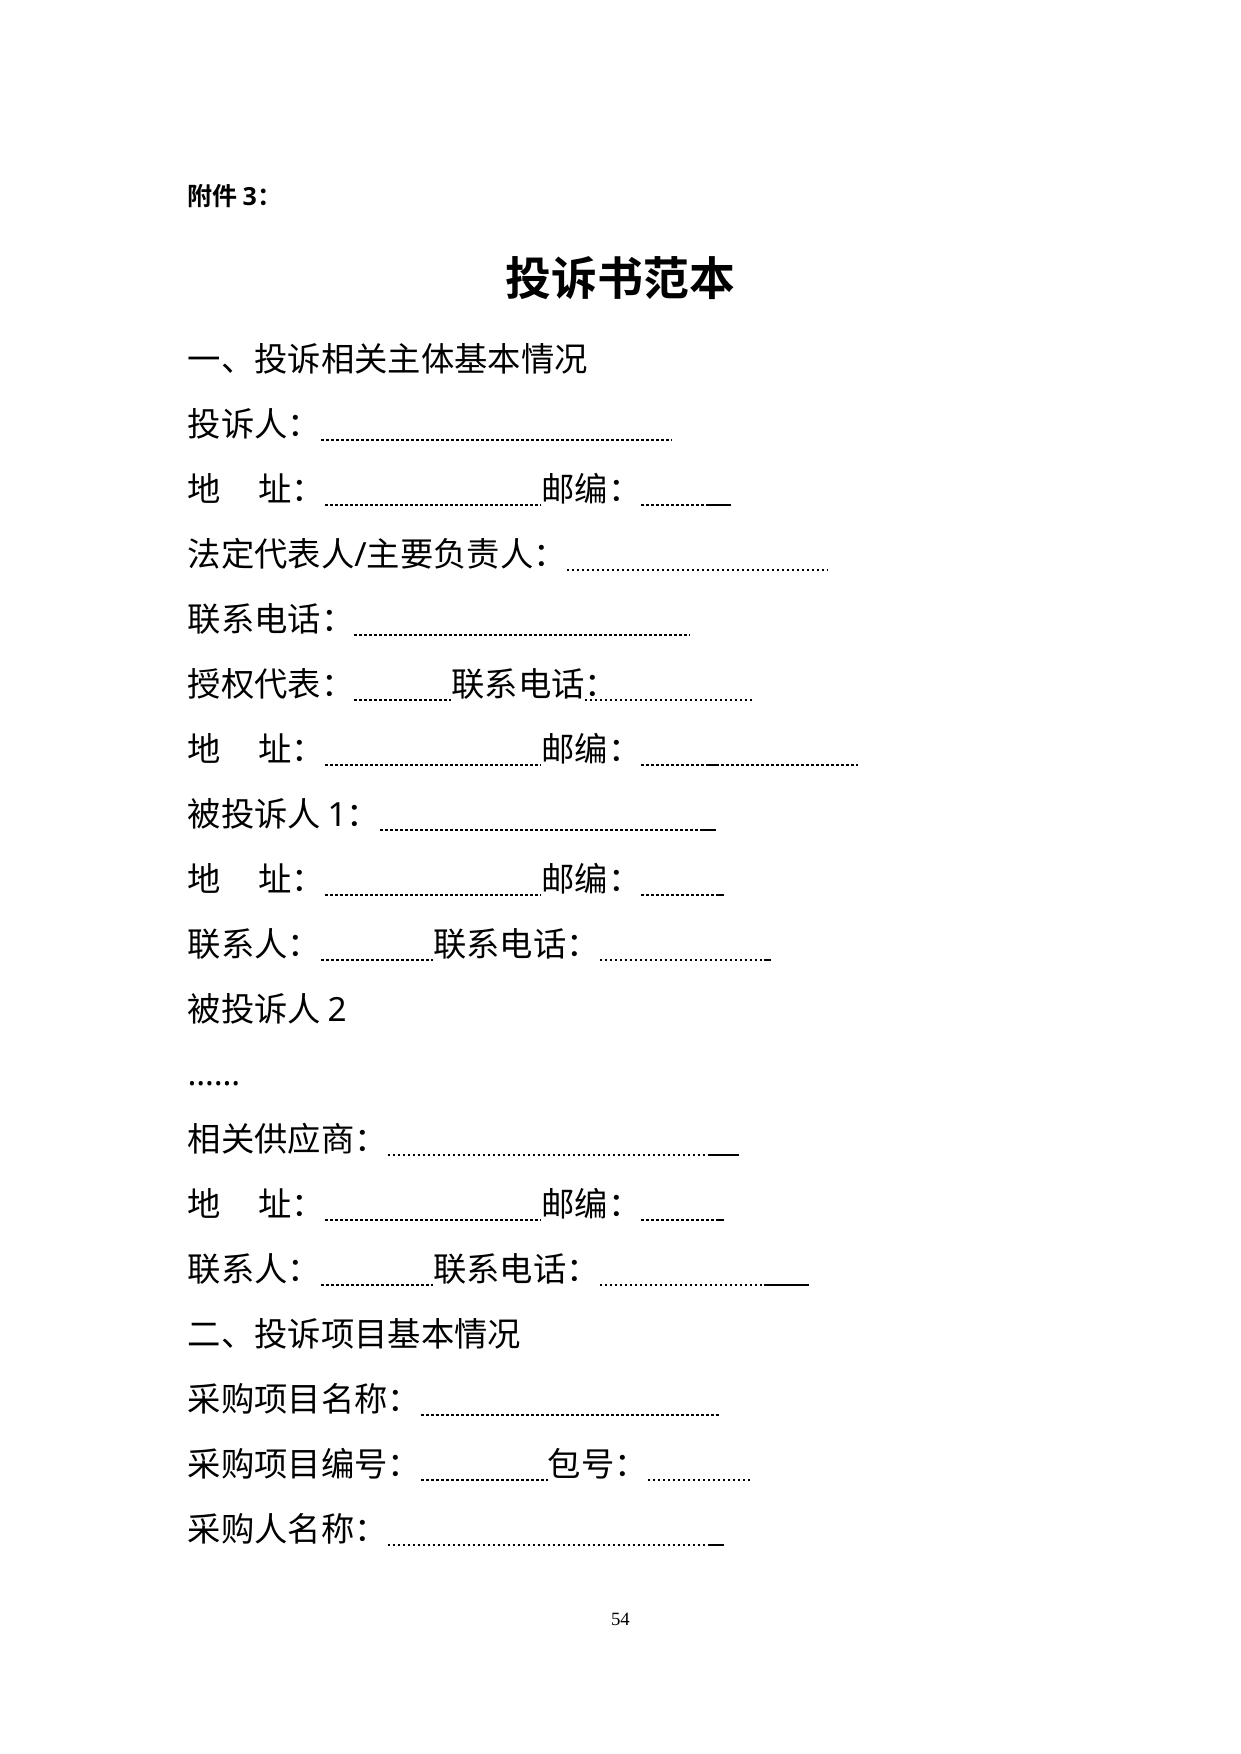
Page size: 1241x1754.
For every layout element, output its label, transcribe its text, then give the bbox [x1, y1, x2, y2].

text 地 址： 邮编： [187, 454, 1053, 519]
text 相关供应商： [187, 1104, 1053, 1169]
text 授权代表： 联系电话： [187, 649, 1053, 714]
text 二、投诉项目基本情况 [187, 1299, 1053, 1364]
text 附件3： [187, 162, 1053, 227]
text 联系电话： [187, 584, 1053, 649]
text 联系人： 联系电话： [187, 1234, 1053, 1299]
text …… [187, 1039, 1053, 1104]
text 采购人名称： [187, 1494, 1053, 1559]
text 投诉人： [187, 389, 1053, 454]
text 地 址： 邮编： [187, 844, 1053, 909]
text 被投诉人2 [187, 974, 1053, 1039]
text 投诉书范本 [187, 227, 1053, 324]
text 采购项目名称： [187, 1364, 1053, 1429]
text 地 址： 邮编： [187, 714, 1053, 779]
text 法定代表人/主要负责人： [187, 519, 1053, 584]
text 联系人： 联系电话： [187, 909, 1053, 974]
text 采购项目编号： 包号： [187, 1429, 1053, 1494]
text 被投诉人1： [187, 779, 1053, 844]
text 一、投诉相关主体基本情况 [187, 324, 1053, 389]
text 地 址： 邮编： [187, 1169, 1053, 1234]
